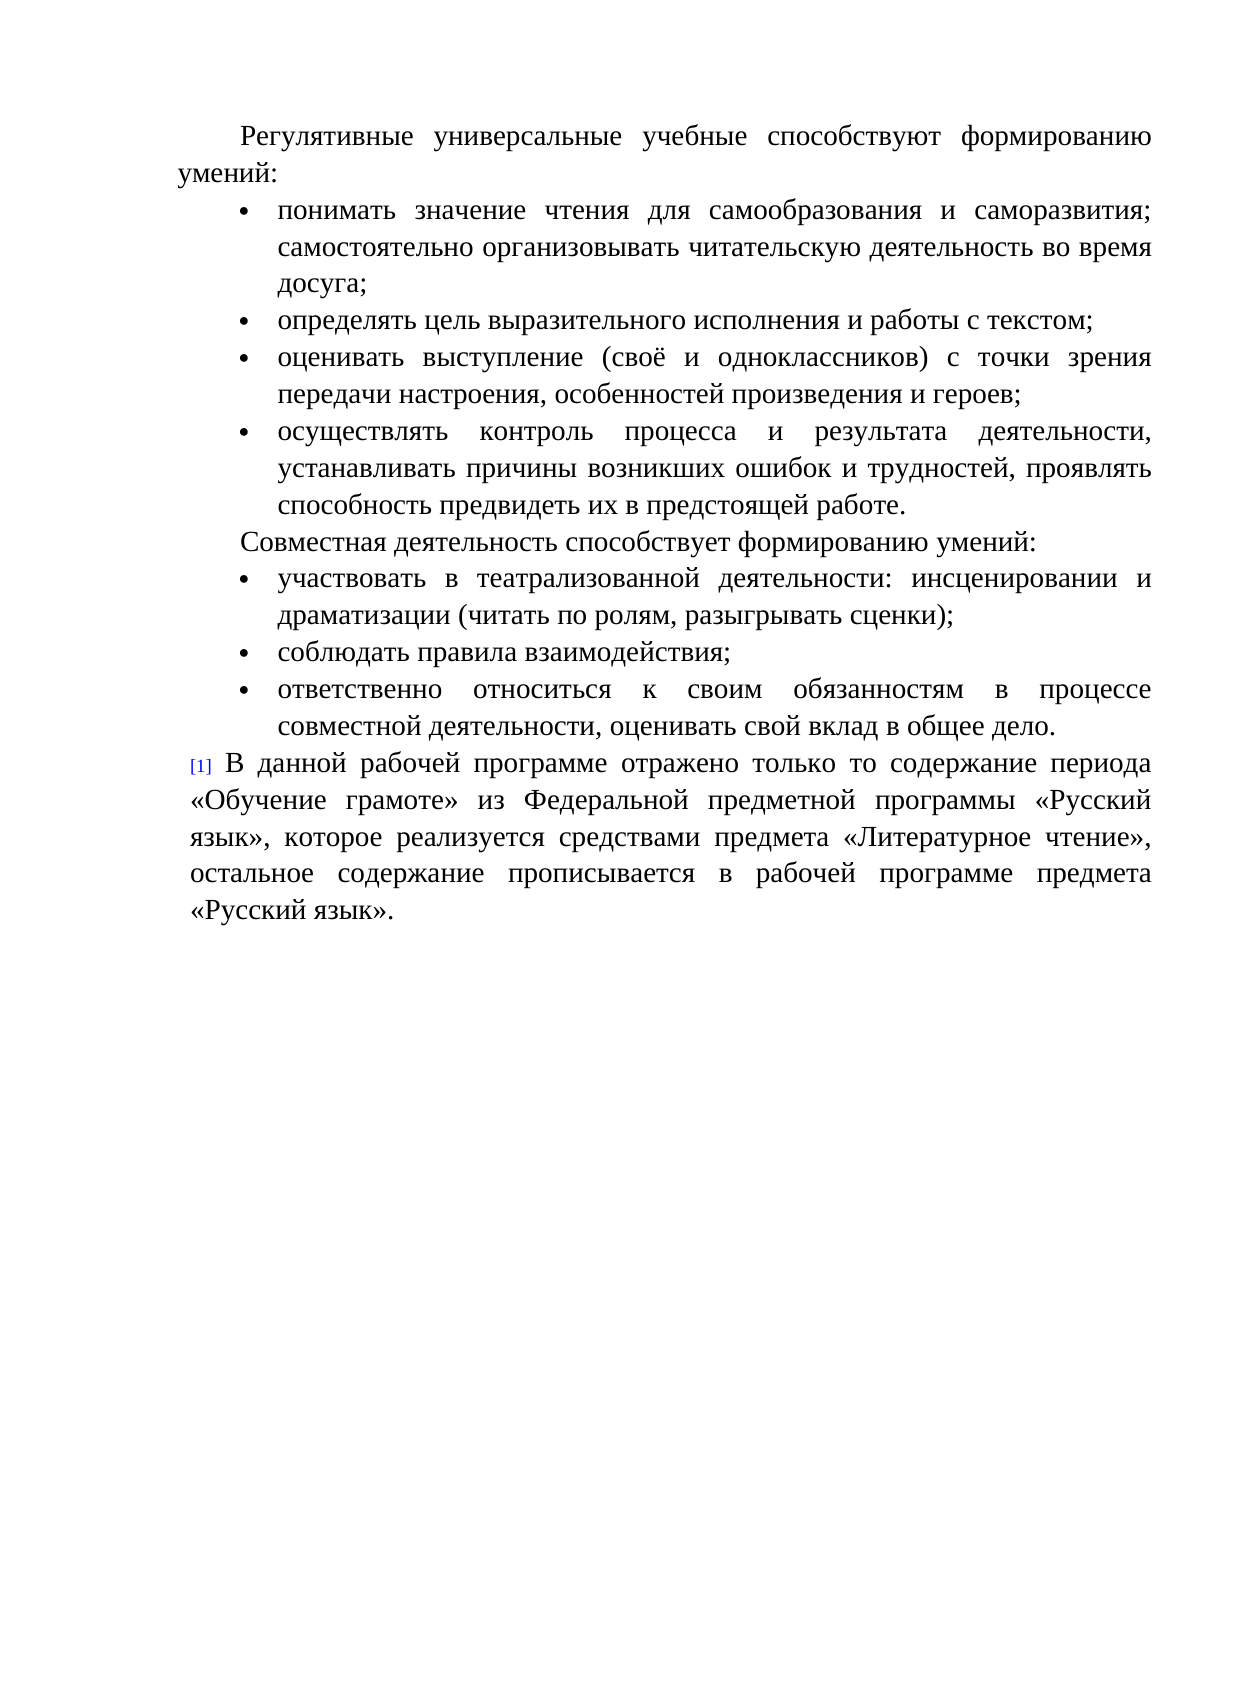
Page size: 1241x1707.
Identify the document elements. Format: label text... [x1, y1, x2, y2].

list ответственно относиться к своим обязанностям в процессе совместной деятельности, оценивать свой вклад в общее дело. [240, 671, 1152, 742]
list оценивать выступление (своё и одноклассников) с точки зрения передачи настроения, особенностей произведения и героев; [240, 339, 1152, 410]
list соблюдать правила взаимодействия; [240, 634, 1152, 668]
text Регулятивные универсальные учебные способствуют формированию умений: [177, 118, 1152, 188]
list понимать значение чтения для самообразования и саморазвития; самостоятельно организовывать читательскую деятельность во время досуга; [240, 192, 1152, 299]
list осуществлять контроль процесса и результата деятельности, устанавливать причины возникших ошибок и трудностей, проявлять способность предвидеть их в предстоящей работе. [240, 413, 1152, 520]
text [1] В данной рабочей программе отражено только то содержание периода «Обучение грамоте» из Федеральной предметной программы «Русский язык», которое реализуется средствами предмета «Литературное чтение», остальное содержание прописывается в рабочей программе предмета «Русский язык». [190, 745, 1152, 926]
list участвовать в театрализованной деятельности: инсценировании и драматизации (читать по ролям, разыгрывать сценки); [240, 561, 1152, 631]
text Совместная деятельность способствует формированию умений: [177, 524, 1152, 557]
list определять цель выразительного исполнения и работы с текстом; [240, 302, 1152, 336]
